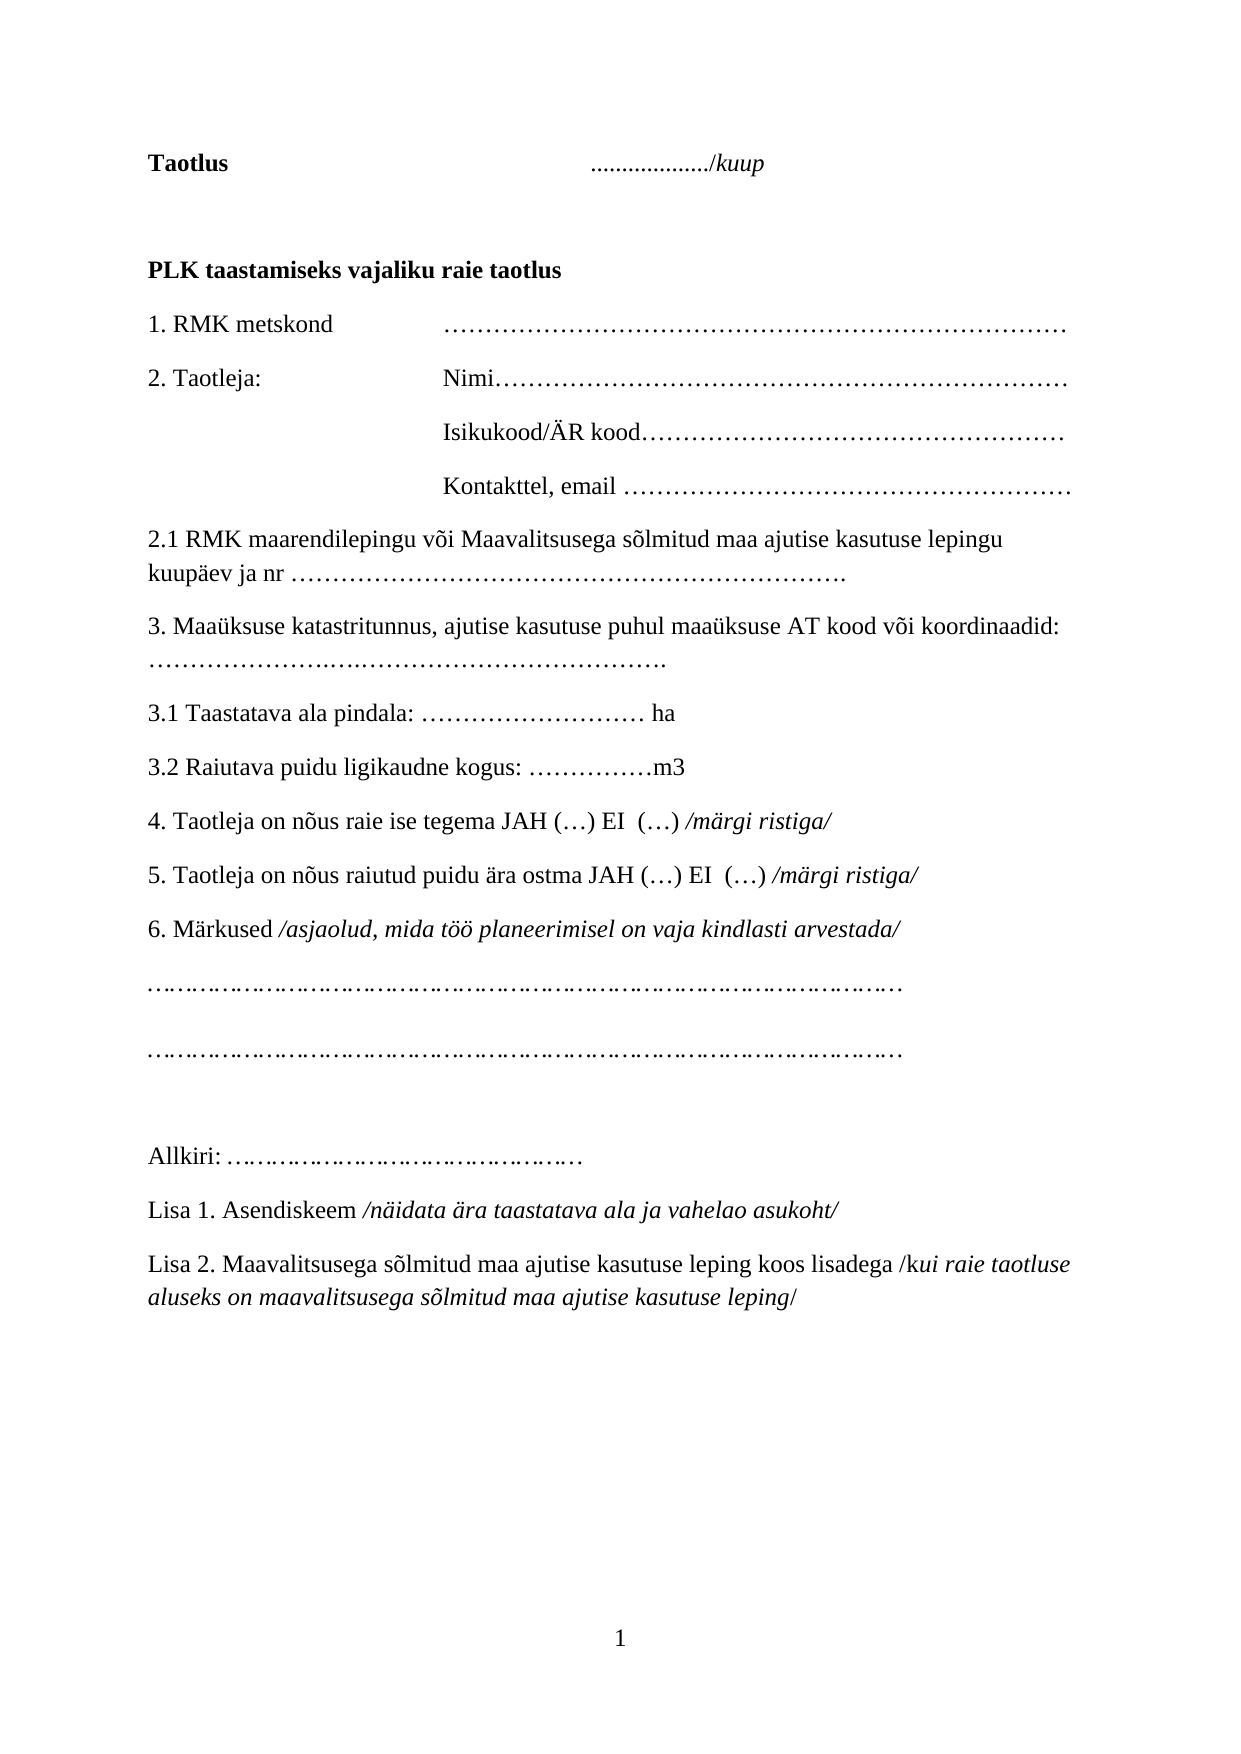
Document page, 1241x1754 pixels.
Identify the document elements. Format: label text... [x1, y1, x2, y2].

text Lisa 2. Maavalitsusega sõlmitud maa ajutise kasutuse leping koos lisadega /kui raie taotluse aluseks on maavalitsusega sõlmitud maa ajutise kasutuse leping/ [148, 1249, 1093, 1311]
text Allkiri: ………………………………………… [148, 1141, 1093, 1170]
text PLK taastamiseks vajaliku raie taotlus [148, 255, 1093, 284]
text 6. Märkused /asjaolud, mida töö planeerimisel on vaja kindlasti arvestada/ [148, 914, 1093, 942]
text 4. Taotleja on nõus raie ise tegema JAH (…) EI (…) /märgi ristiga/ [148, 806, 1093, 835]
text ………………………………………………………………………………………… ………………………………………………………………………………………… [148, 968, 1093, 1062]
text 2. Taotleja: Nimi…………………………………………………………… [148, 363, 1093, 392]
text 2.1 RMK maarendilepingu või Maavalitsusega sõlmitud maa ajutise kasutuse lepingu kuupäev ja nr …………………………………………………………. [148, 524, 1093, 586]
text 3.2 Raiutava puidu ligikaudne kogus: ……………m3 [148, 752, 1093, 781]
text Taotlus .................../kuup [148, 148, 1093, 176]
text 3. Maaüksuse katastritunnus, ajutise kasutuse puhul maaüksuse AT kood või koordinaadid: ………………….….………………………………. [148, 611, 1093, 673]
text 3.1 Taastatava ala pindala: ……………………… ha [148, 698, 1093, 727]
text 5. Taotleja on nõus raiutud puidu ära ostma JAH (…) EI (…) /märgi ristiga/ [148, 860, 1093, 889]
text 1. RMK metskond ………………………………………………………………… [148, 309, 1093, 338]
text Lisa 1. Asendiskeem /näidata ära taastatava ala ja vahelao asukoht/ [148, 1195, 1093, 1224]
text Kontakttel, email ……………………………………………… [148, 471, 1093, 499]
text Isikukood/ÄR kood…………………………………………… [148, 417, 1093, 446]
